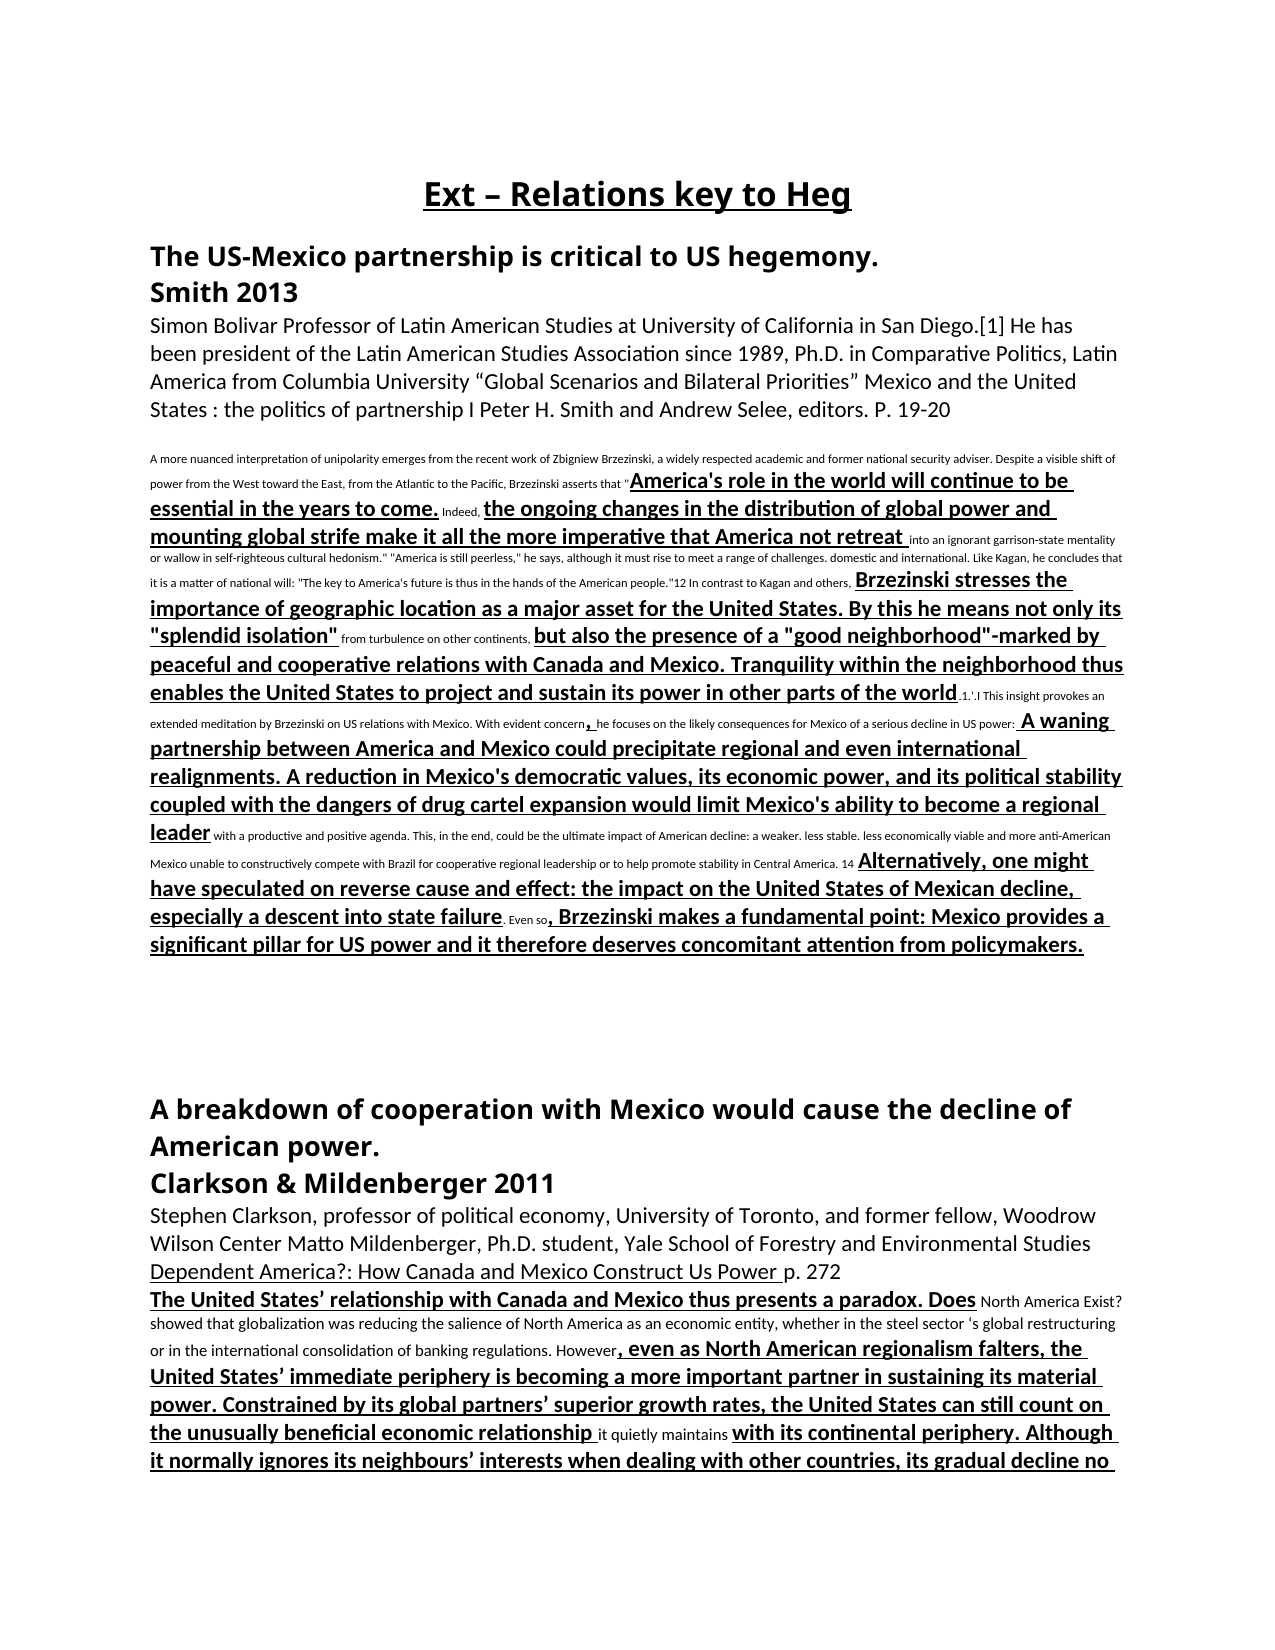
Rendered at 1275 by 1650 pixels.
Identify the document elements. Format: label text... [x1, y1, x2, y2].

subtitle Ext – Relations key to Heg [150, 171, 1125, 216]
text A more nuanced interpretation of unipolarity emerges from the recent work of Zbigniew Brzezinski, a widely respected academic and former national security adviser. Despite a visible shift of power from the West toward the East, from the Atlantic to the Pacific, Brzezinski asserts that "America's role in the world will continue to be essential in the years to come. Indeed, the ongoing changes in the distribution of global power and mounting global strife make it all the more imperative that America not retreat into an ignorant garrison-state mentality or wallow in self-righteous cultural hedonism." "America is still peerless," he says, although it must rise to meet a range of challenges. domestic and international. Like Kagan, he concludes that it is a matter of national will: "The key to America's future is thus in the hands of the American people."12 In contrast to Kagan and others, Brzezinski stresses the importance of geographic location as a major asset for the United States. By this he means not only its "splendid isolation" from turbulence on other continents, but also the presence of a "good neighborhood"-marked by peaceful and cooperative relations with Canada and Mexico. Tranquility within the neighborhood thus enables the United States to project and sustain its power in other parts of the world.1.'.I This insight provokes an extended meditation by Brzezinski on US relations with Mexico. With evident concern, he focuses on the likely consequences for Mexico of a serious decline in US power: A waning partnership between America and Mexico could precipitate regional and even international realignments. A reduction in Mexico's democratic values, its economic power, and its political stability coupled with the dangers of drug cartel expansion would limit Mexico's ability to become a regional leader with a productive and positive agenda. This, in the end, could be the ultimate impact of American decline: a weaker. less stable. less economically viable and more anti-American Mexico unable to constructively compete with Brazil for cooperative regional leadership or to help promote stability in Central America. 14 Alternatively, one might have speculated on reverse cause and effect: the impact on the United States of Mexican decline, especially a descent into state failure. Even so, Brzezinski makes a fundamental point: Mexico provides a significant pillar for US power and it therefore deserves concomitant attention from policymakers. [150, 451, 1125, 958]
subtitle The US-Mexico partnership is critical to US hegemony. [150, 237, 1125, 274]
text Smith 2013 Simon Bolivar Professor of Latin American Studies at University of California in San Diego.[1] He has been president of the Latin American Studies Association since 1989, Ph.D. in Comparative Politics, Latin America from Columbia University “Global Scenarios and Bilateral Priorities” Mexico and the United States : the politics of partnership I Peter H. Smith and Andrew Selee, editors. P. 19-20 [150, 274, 1125, 423]
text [150, 1286, 1125, 1474]
text Clarkson & Mildenberger 2011 Stephen Clarkson, professor of political economy, University of Toronto, and former fellow, Woodrow Wilson Center Matto Mildenberger, Ph.D. student, Yale School of Forestry and Environmental Studies Dependent America?: How Canada and Mexico Construct Us Power p. 272 [150, 1164, 1125, 1286]
subtitle A breakdown of cooperation with Mexico would cause the decline of American power. [150, 1091, 1125, 1164]
